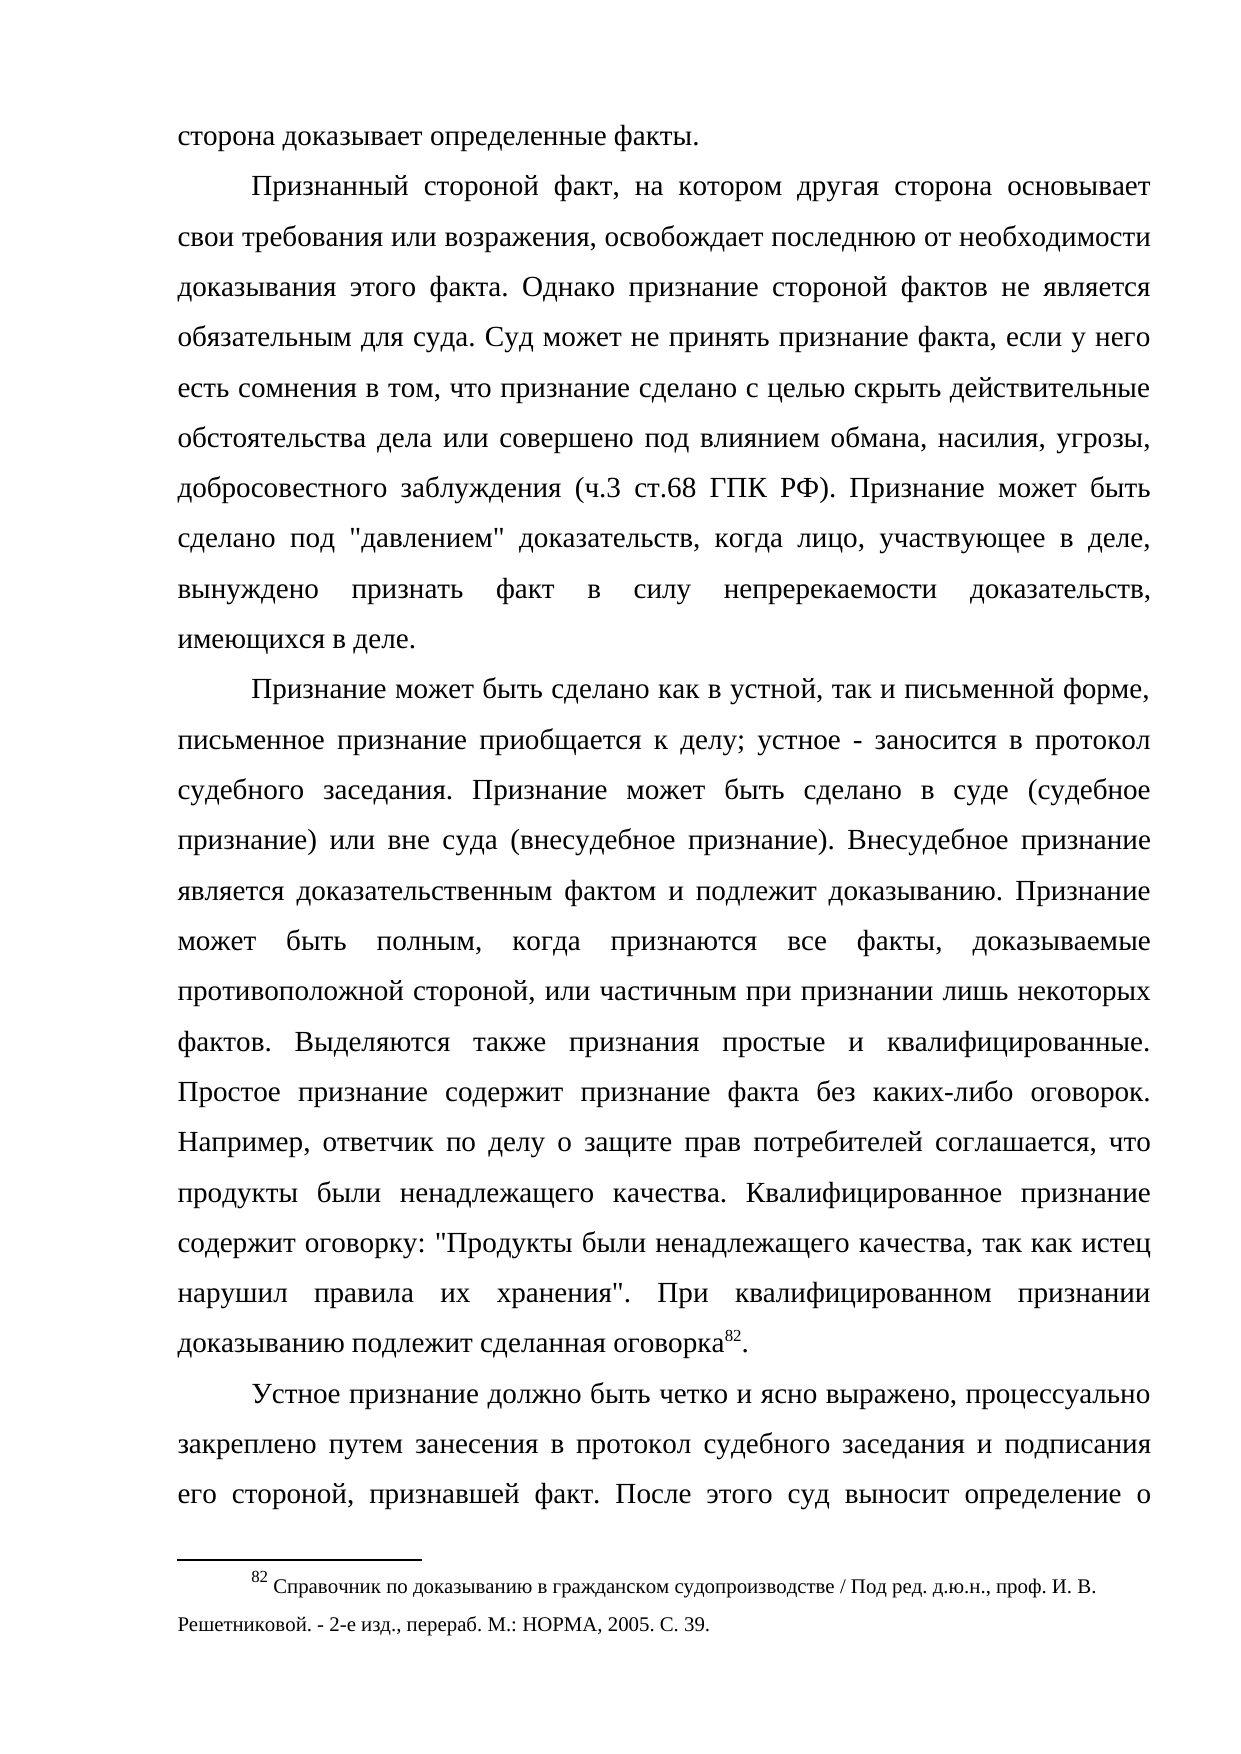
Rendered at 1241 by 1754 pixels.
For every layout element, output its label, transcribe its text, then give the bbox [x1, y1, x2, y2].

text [177, 118, 1152, 152]
text Признание может быть сделано как в устной, так и письменной форме, письменное признание приобщается к делу; устное - заносится в протокол судебного заседания. Признание может быть сделано в суде (судебное признание) или вне суда (внесудебное признание). Внесудебное признание является доказательственным фактом и подлежит доказыванию. Признание может быть полным, когда признаются все факты, доказываемые противоположной стороной, или частичным при признании лишь некоторых фактов. Выделяются также признания простые и квалифицированные. Простое признание содержит признание факта без каких-либо оговорок. Например, ответчик по делу о защите прав потребителей соглашается, что продукты были ненадлежащего качества. Квалифицированное признание содержит оговорку: "Продукты были ненадлежащего качества, так как истец нарушил правила их хранения". При квалифицированном признании доказыванию подлежит сделанная оговорка. [177, 672, 1152, 1359]
text Признанный стороной факт, на котором другая сторона основывает свои требования или возражения, освобождает последнюю от необходимости доказывания этого факта. Однако признание стороной фактов не является обязательным для суда. Суд может не принять признание факта, если у него есть сомнения в том, что признание сделано с целью скрыть действительные обстоятельства дела или совершено под влиянием обмана, насилия, угрозы, добросовестного заблуждения (ч.3 ст.68 ГПК РФ). Признание может быть сделано под "давлением" доказательств, когда лицо, участвующее в деле, вынуждено признать факт в силу непререкаемости доказательств, имеющихся в деле. [177, 168, 1152, 655]
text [177, 1376, 1152, 1510]
